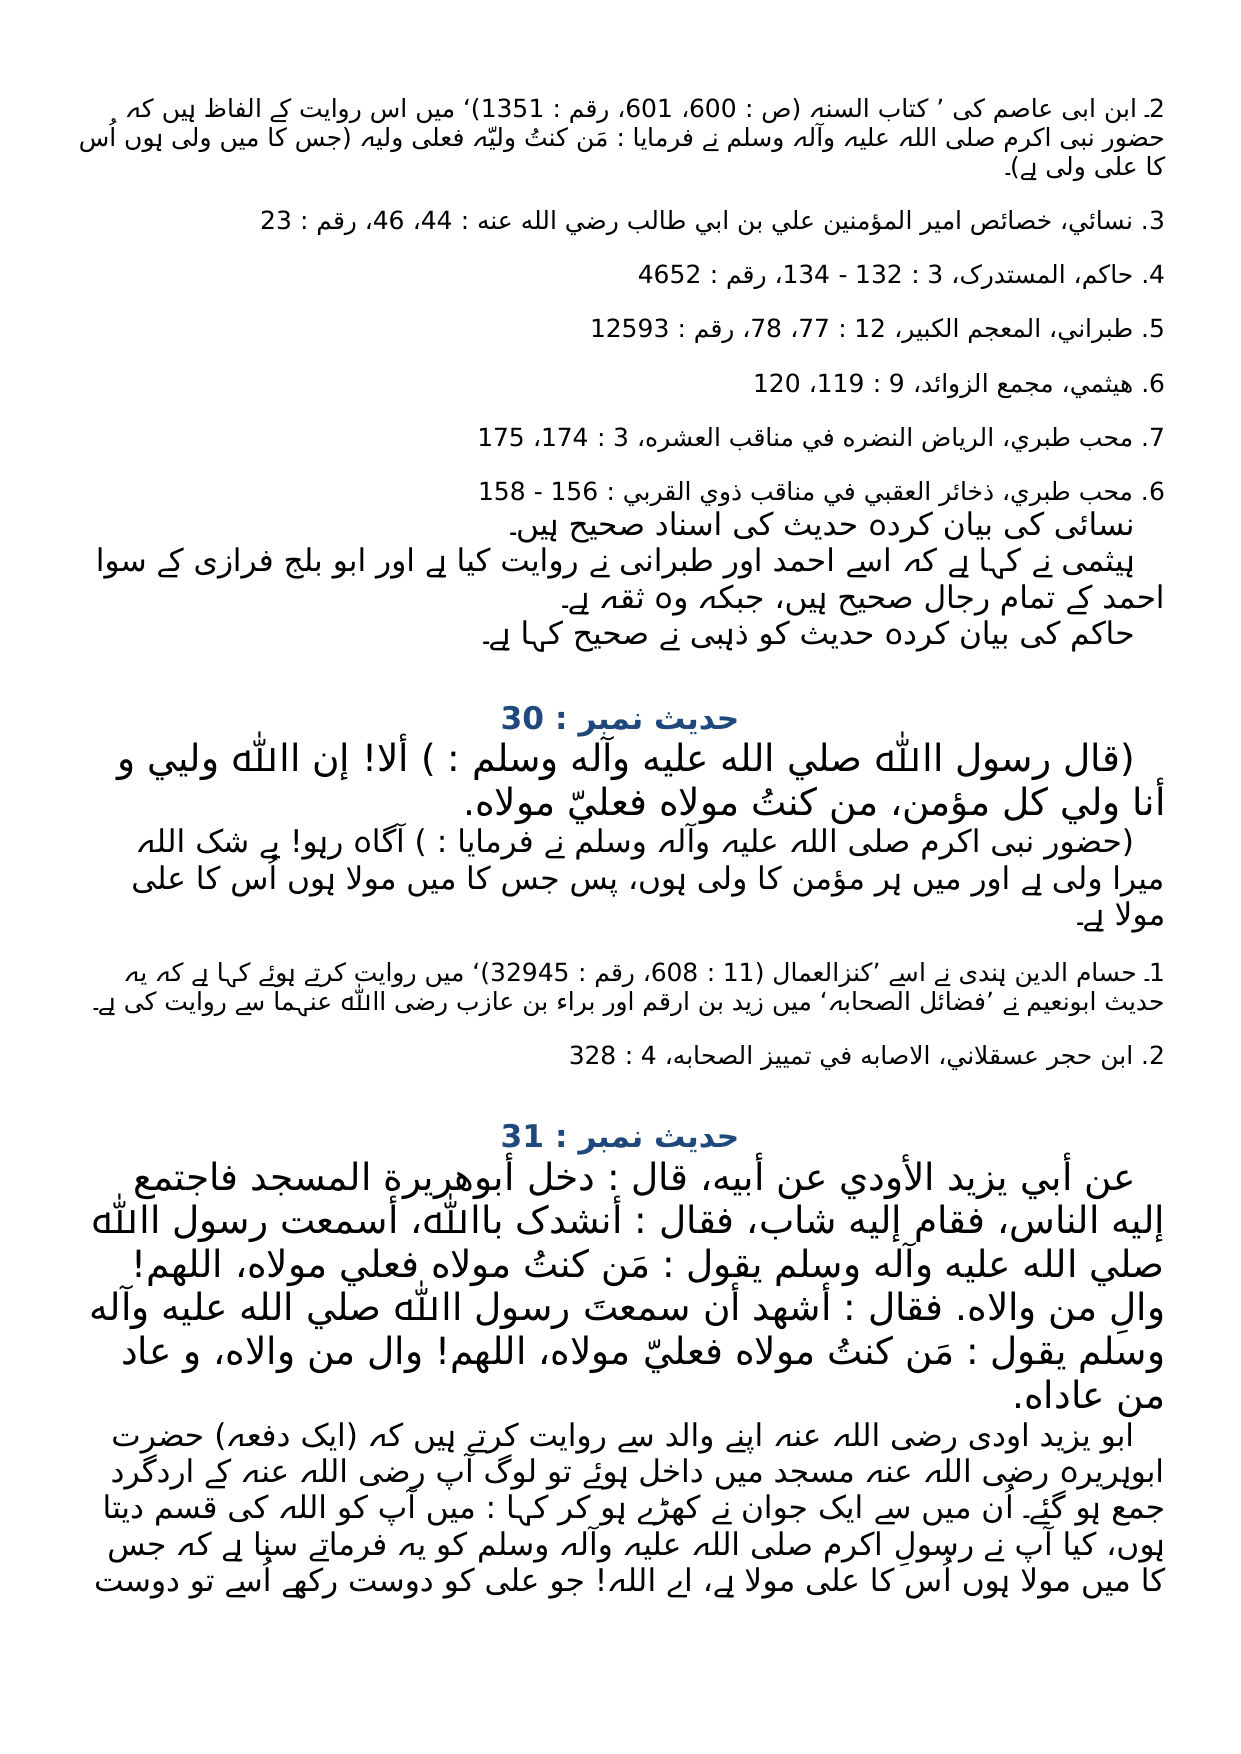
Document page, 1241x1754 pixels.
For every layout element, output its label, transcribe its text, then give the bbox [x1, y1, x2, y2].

text 5. طبراني، المعجم الکبير، 12 : 77، 78، رقم : 12593 [75, 314, 1165, 344]
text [75, 1417, 1165, 1599]
text 7. محب طبري، الرياض النضره في مناقب العشره، 3 : 174، 175 [75, 423, 1165, 452]
text 4. حاکم، المستدرک، 3 : 132 - 134، رقم : 4652 [75, 260, 1165, 289]
text حاکم کی بیان کردہ حدیث کو ذہبی نے صحیح کہا ہے۔ [75, 615, 1165, 652]
text 6. محب طبري، ذخائر العقبي في مناقب ذوي القربي : 156 - 158 [75, 477, 1165, 506]
text ہیثمی نے کہا ہے کہ اسے احمد اور طبرانی نے روایت کیا ہے اور ابو بلج فرازی کے سوا احمد کے تمام رجال صحیح ہیں، جبکہ وہ ثقہ ہے۔ [75, 543, 1165, 615]
subtitle حدیث نمبر : 31 [75, 1119, 1165, 1155]
text عن أبي يزيد الأودي عن أبيه، قال : دخل أبوهريرة المسجد فاجتمع إليه الناس، فقام إليه شاب، فقال : أنشدک باﷲ، أسمعت رسول اﷲ صلي الله عليه وآله وسلم يقول : مَن کنتُ مولاه فعلي مولاه، اللهم! والِ من والاه. فقال : أشهد أن سمعتَ رسول اﷲ صلي الله عليه وآله وسلم يقول : مَن کنتُ مولاه فعليّ مولاه، اللهم! وال من والاه، و عاد من عاداه. [75, 1155, 1165, 1417]
text (قال رسول اﷲ صلي الله عليه وآله وسلم : ) ألا! إن اﷲ وليي و أنا ولي کل مؤمن، من کنتُ مولاه فعليّ مولاه. [75, 736, 1165, 824]
text 1۔ حسام الدین ہندی نے اسے ’کنزالعمال (11 : 608، رقم : 32945)‘ میں روایت کرتے ہوئے کہا ہے کہ یہ حدیث ابونعیم نے ’فضائل الصحابہ‘ میں زید بن ارقم اور براء بن عازب رضی اﷲ عنہما سے روایت کی ہے۔ [75, 958, 1165, 1016]
text 6. هيثمي، مجمع الزوائد، 9 : 119، 120 [75, 369, 1165, 398]
text 2۔ ابن ابی عاصم کی ’ کتاب السنہ (ص : 600، 601، رقم : 1351)‘ میں اس روایت کے الفاظ ہیں کہ حضور نبی اکرم صلی اللہ علیہ وآلہ وسلم نے فرمایا : مَن کنتُ ولیّہ فعلی ولیہ (جس کا میں ولی ہوں اُس کا علی ولی ہے)۔ [75, 94, 1165, 181]
text نسائی کی بیان کردہ حدیث کی اسناد صحیح ہیں۔ [75, 506, 1165, 543]
subtitle حدیث نمبر : 30 [75, 700, 1165, 736]
text 3. نسائي، خصائص امير المؤمنين علي بن ابي طالب رضي الله عنه : 44، 46، رقم : 23 [75, 206, 1165, 235]
text (حضور نبی اکرم صلی اللہ علیہ وآلہ وسلم نے فرمایا : ) آگاہ رہو! بے شک اللہ میرا ولی ہے اور میں ہر مؤمن کا ولی ہوں، پس جس کا میں مولا ہوں اُس کا علی مولا ہے۔ [75, 824, 1165, 933]
text 2. ابن حجر عسقلاني، الاصابه في تمييز الصحابه، 4 : 328 [75, 1041, 1165, 1070]
